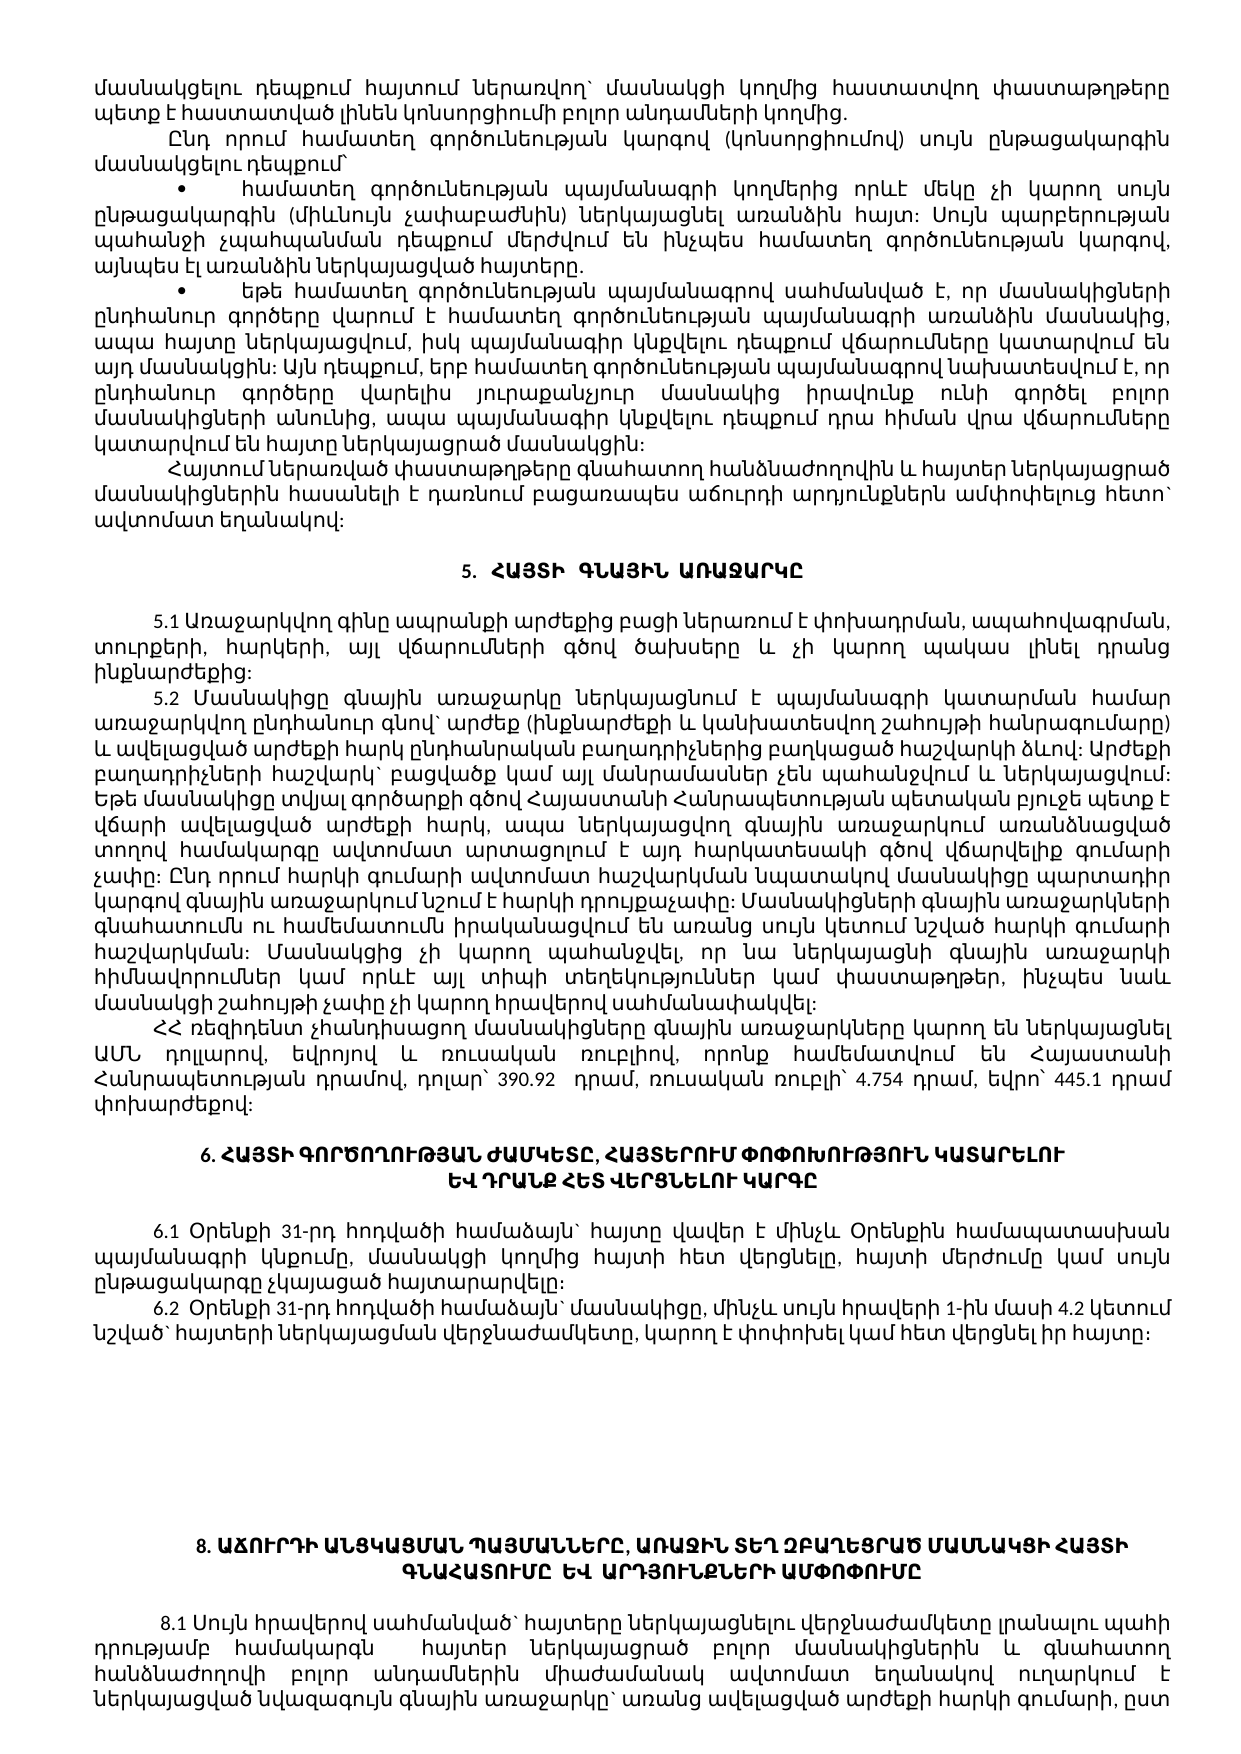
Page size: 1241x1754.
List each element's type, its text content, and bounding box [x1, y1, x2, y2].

text Հայտում ներառված փաստաթղթերը գնահատող հանձնաժողովին և հայտեր ներկայացրած մասնակիցներին հասանելի է դառնում բացառապես աճուրդի արդյունքներն ամփոփելուց հետո` ավտոմատ եղանակով: [94, 456, 1171, 532]
text ԵՎ ԴՐԱՆՔ ՀԵՏ ՎԵՐՑՆԵԼՈՒ ԿԱՐԳԸ [94, 1168, 1171, 1193]
text 5.1 Առաջարկվող գինը ապրանքի արժեքից բացի ներառում է փոխադրման, ապահովագրման, տուրքերի, հարկերի, այլ վճարումների գծով ծախսերը և չի կարող պակաս լինել դրանց ինքնարժեքից: [94, 609, 1171, 685]
text ՀՀ ռեզիդենտ չհանդիսացող մասնակիցները գնային առաջարկները կարող են ներկայացնել ԱՄՆ դոլլարով, եվրոյով և ռուսական ռուբլիով, որոնք համեմատվում են Հայաստանի Հանրապետության դրամով, դոլար՝ 390.92 դրամ, ռուսական ռուբլի՝ 4.754 դրամ, եվրո՝ 445.1 դրամ փոխարժեքով: [94, 1015, 1171, 1117]
text 6. ՀԱՅՏԻ ԳՈՐԾՈՂՈՒԹՅԱՆ ԺԱՄԿԵՏԸ, ՀԱՅՏԵՐՈՒՄ ՓՈՓՈԽՈՒԹՅՈՒՆ ԿԱՏԱՐԵԼՈՒ [94, 1142, 1171, 1168]
text 6.1 Օրենքի 31-րդ հոդվածի համաձայն` հայտը վավեր է մինչև Օրենքին համապատասխան պայմանագրի կնքումը, մասնակցի կողմից հայտի հետ վերցնելը, հայտի մերժումը կամ սույն ընթացակարգը չկայացած հայտարարվելը։ [94, 1219, 1171, 1295]
list եթե համատեղ գործունեության պայմանագրով սահմանված է, որ մասնակիցների ընդհանուր գործերը վարում է համատեղ գործունեության պայմանագրի առանձին մասնակից, ապա հայտը ներկայացվում, իսկ պայմանագիր կնքվելու դեպքում վճարումները կատարվում են այդ մասնակցին: Այն դեպքում, երբ համատեղ գործունեության պայմանագրով նախատեսվում է, որ ընդհանուր գործերը վարելիս յուրաքանչյուր մասնակից իրավունք ունի գործել բոլոր մասնակիցների անունից, ապա պայմանագիր կնքվելու դեպքում դրա հիման վրա վճարումները կատարվում են հայտը ներկայացրած մասնակցին: [94, 278, 1171, 456]
text ԳՆԱՀԱՏՈՒՄԸ ԵՎ ԱՐԴՅՈՒՆՔՆԵՐԻ ԱՄՓՈՓՈՒՄԸ [94, 1559, 1171, 1584]
text 5.2 Մասնակիցը գնային առաջարկը ներկայացնում է պայմանագրի կատարման համար առաջարկվող ընդհանուր գնով` արժեք (ինքնարժեքի և կանխատեսվող շահույթի հանրագումարը) և ավելացված արժեքի հարկ ընդհանրական բաղադրիչներից բաղկացած հաշվարկի ձևով: Արժեքի բաղադրիչների հաշվարկ` բացվածք կամ այլ մանրամասներ չեն պահանջվում և ներկայացվում: Եթե մասնակիցը տվյալ գործարքի գծով Հայաստանի Հանրապետության պետական բյուջե պետք է վճարի ավելացված արժեքի հարկ, ապա ներկայացվող գնային առաջարկում առանձնացված տողով համակարգը ավտոմատ արտացոլում է այդ հարկատեսակի գծով վճարվելիք գումարի չափը: Ընդ որում հարկի գումարի ավտոմատ հաշվարկման նպատակով մասնակիցը պարտադիր կարգով գնային առաջարկում նշում է հարկի դրույքաչափը: Մասնակիցների գնային առաջարկների գնահատումն ու համեմատումն իրականացվում են առանց սույն կետում նշված հարկի գումարի հաշվարկման: Մասնակցից չի կարող պահանջվել, որ նա ներկայացնի գնային առաջարկի հիմնավորումներ կամ որևէ այլ տիպի տեղեկություններ կամ փաստաթղթեր, ինչպես նաև մասնակցի շահույթի չափը չի կարող հրավերով սահմանափակվել: [94, 685, 1171, 1015]
text 5. ՀԱՅՏԻ ԳՆԱՅԻՆ ԱՌԱՋԱՐԿԸ [94, 558, 1171, 583]
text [94, 75, 1171, 126]
text 6.2 Օրենքի 31-րդ հոդվածի համաձայն` մասնակիցը, մինչև սույն հրավերի 1-ին մասի 4.2 կետում նշված` հայտերի ներկայացման վերջնաժամկետը, կարող է փոփոխել կամ հետ վերցնել իր հայտը։ [94, 1295, 1171, 1346]
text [94, 1610, 1171, 1712]
text Ընդ որում համատեղ գործունեության կարգով (կոնսորցիումով) սույն ընթացակարգին մասնակցելու դեպքում՝ [94, 126, 1171, 177]
list համատեղ գործունեության պայմանագրի կողմերից որևէ մեկը չի կարող սույն ընթացակարգին (միևնույն չափաբաժնին) ներկայացնել առանձին հայտ: Սույն պարբերության պահանջի չպահպանման դեպքում մերժվում են ինչպես համատեղ գործունեության կարգով, այնպես էլ առանձին ներկայացված հայտերը. [94, 177, 1171, 278]
text 8. ԱՃՈՒՐԴԻ ԱՆՑԿԱՑՄԱՆ ՊԱՅՄԱՆՆԵՐԸ, ԱՌԱՋԻՆ ՏԵՂ ԶԲԱՂԵՑՐԱԾ ՄԱՍՆԱԿՑԻ ՀԱՅՏԻ [94, 1534, 1171, 1559]
